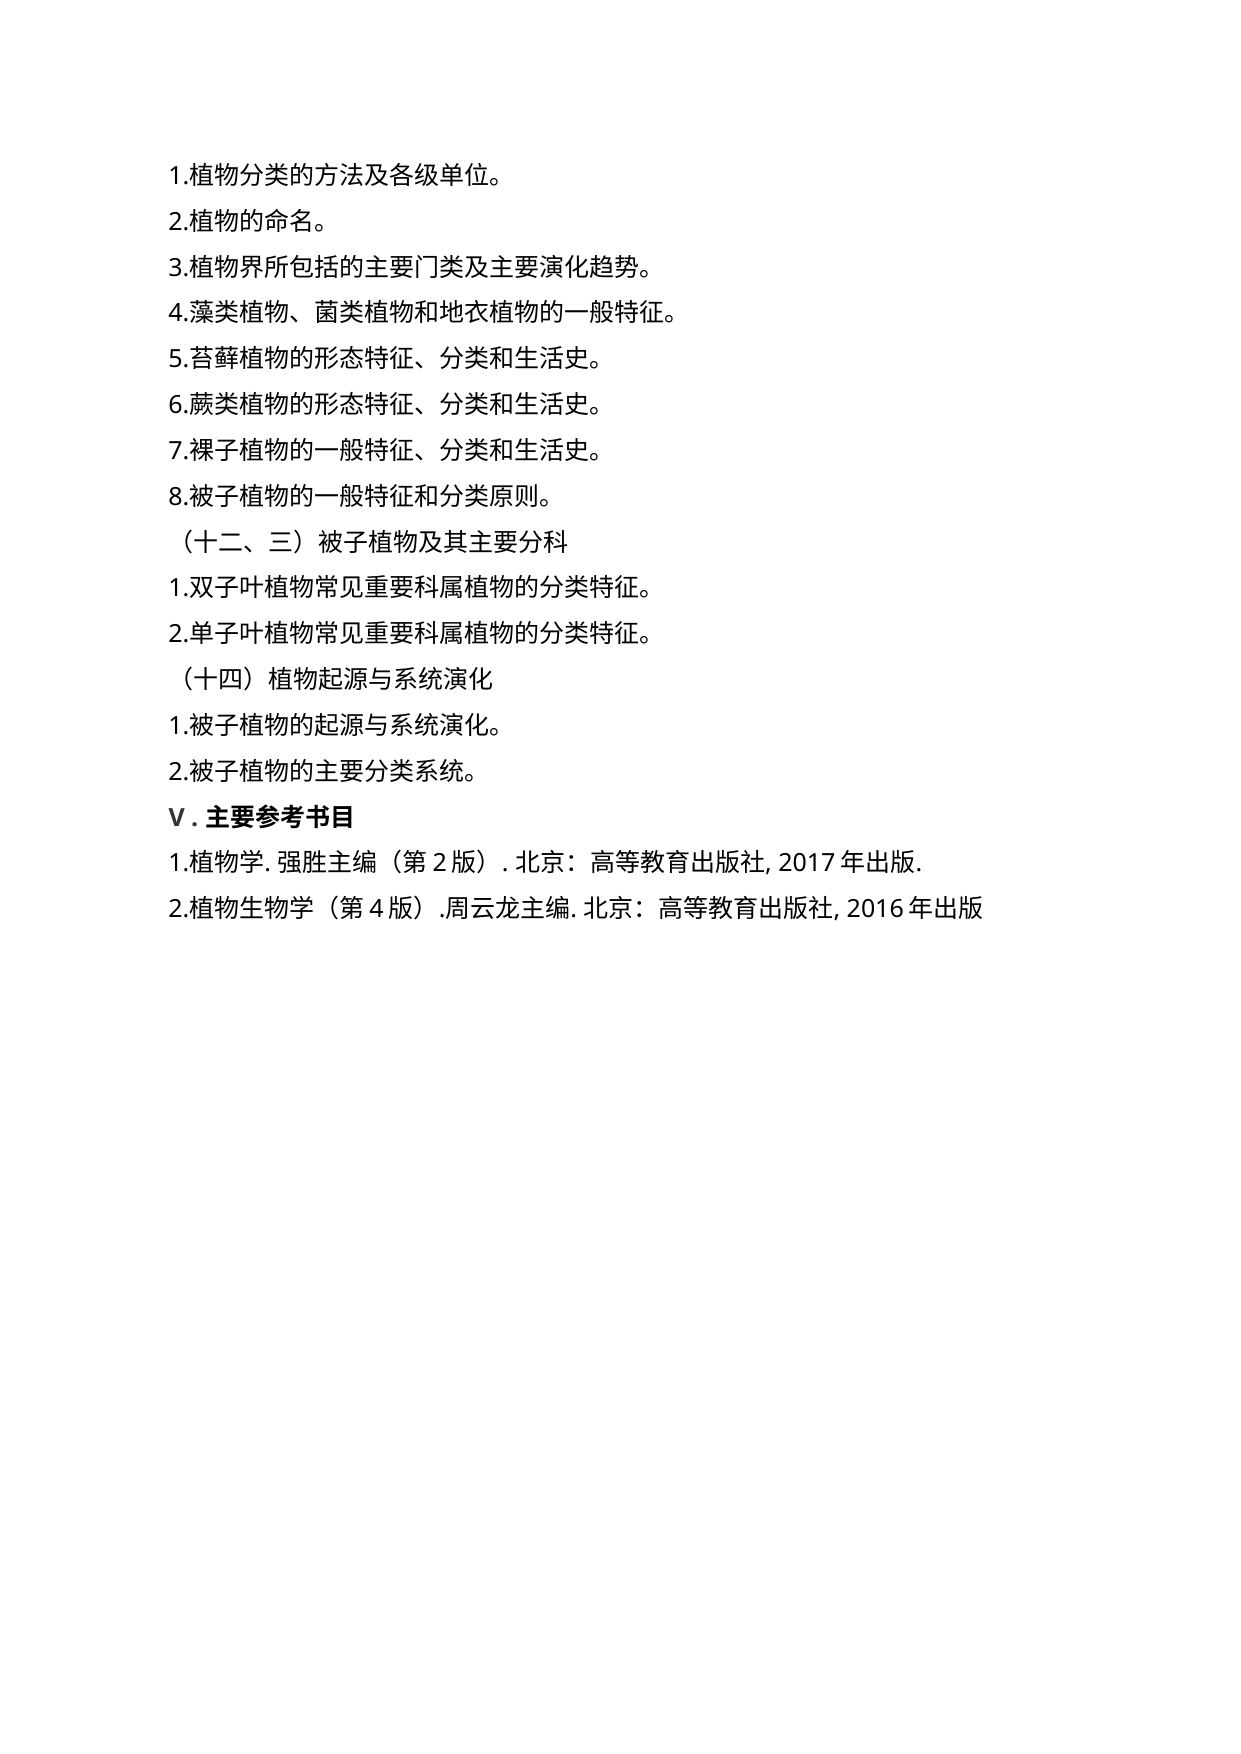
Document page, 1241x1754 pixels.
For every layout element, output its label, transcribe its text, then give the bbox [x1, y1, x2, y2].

text V . 主要参考书目 [118, 789, 1122, 835]
text （十二、三）被子植物及其主要分科 [118, 514, 1122, 560]
text 1.植物分类的方法及各级单位。 [118, 148, 1122, 193]
text 2.被子植物的主要分类系统。 [118, 743, 1122, 789]
list 2.单子叶植物常见重要科属植物的分类特征。 [118, 606, 1122, 652]
list 1.双子叶植物常见重要科属植物的分类特征。 [118, 560, 1122, 606]
text （十四）植物起源与系统演化 [118, 652, 1122, 698]
list 1.植物学. 强胜主编（第2版）. 北京：高等教育出版社, 2017年出版. [118, 835, 1122, 881]
list 2.植物生物学（第4版）.周云龙主编. 北京：高等教育出版社, 2016年出版 [118, 881, 1122, 927]
text 5.苔藓植物的形态特征、分类和生活史。 [118, 331, 1122, 377]
text 6.蕨类植物的形态特征、分类和生活史。 [118, 377, 1122, 423]
text 7.裸子植物的一般特征、分类和生活史。 [118, 423, 1122, 468]
text 3.植物界所包括的主要门类及主要演化趋势。 [118, 239, 1122, 285]
text 1.被子植物的起源与系统演化。 [118, 698, 1122, 743]
text 8.被子植物的一般特征和分类原则。 [118, 468, 1122, 514]
text 2.植物的命名。 [118, 193, 1122, 239]
text 4.藻类植物、菌类植物和地衣植物的一般特征。 [118, 285, 1122, 331]
